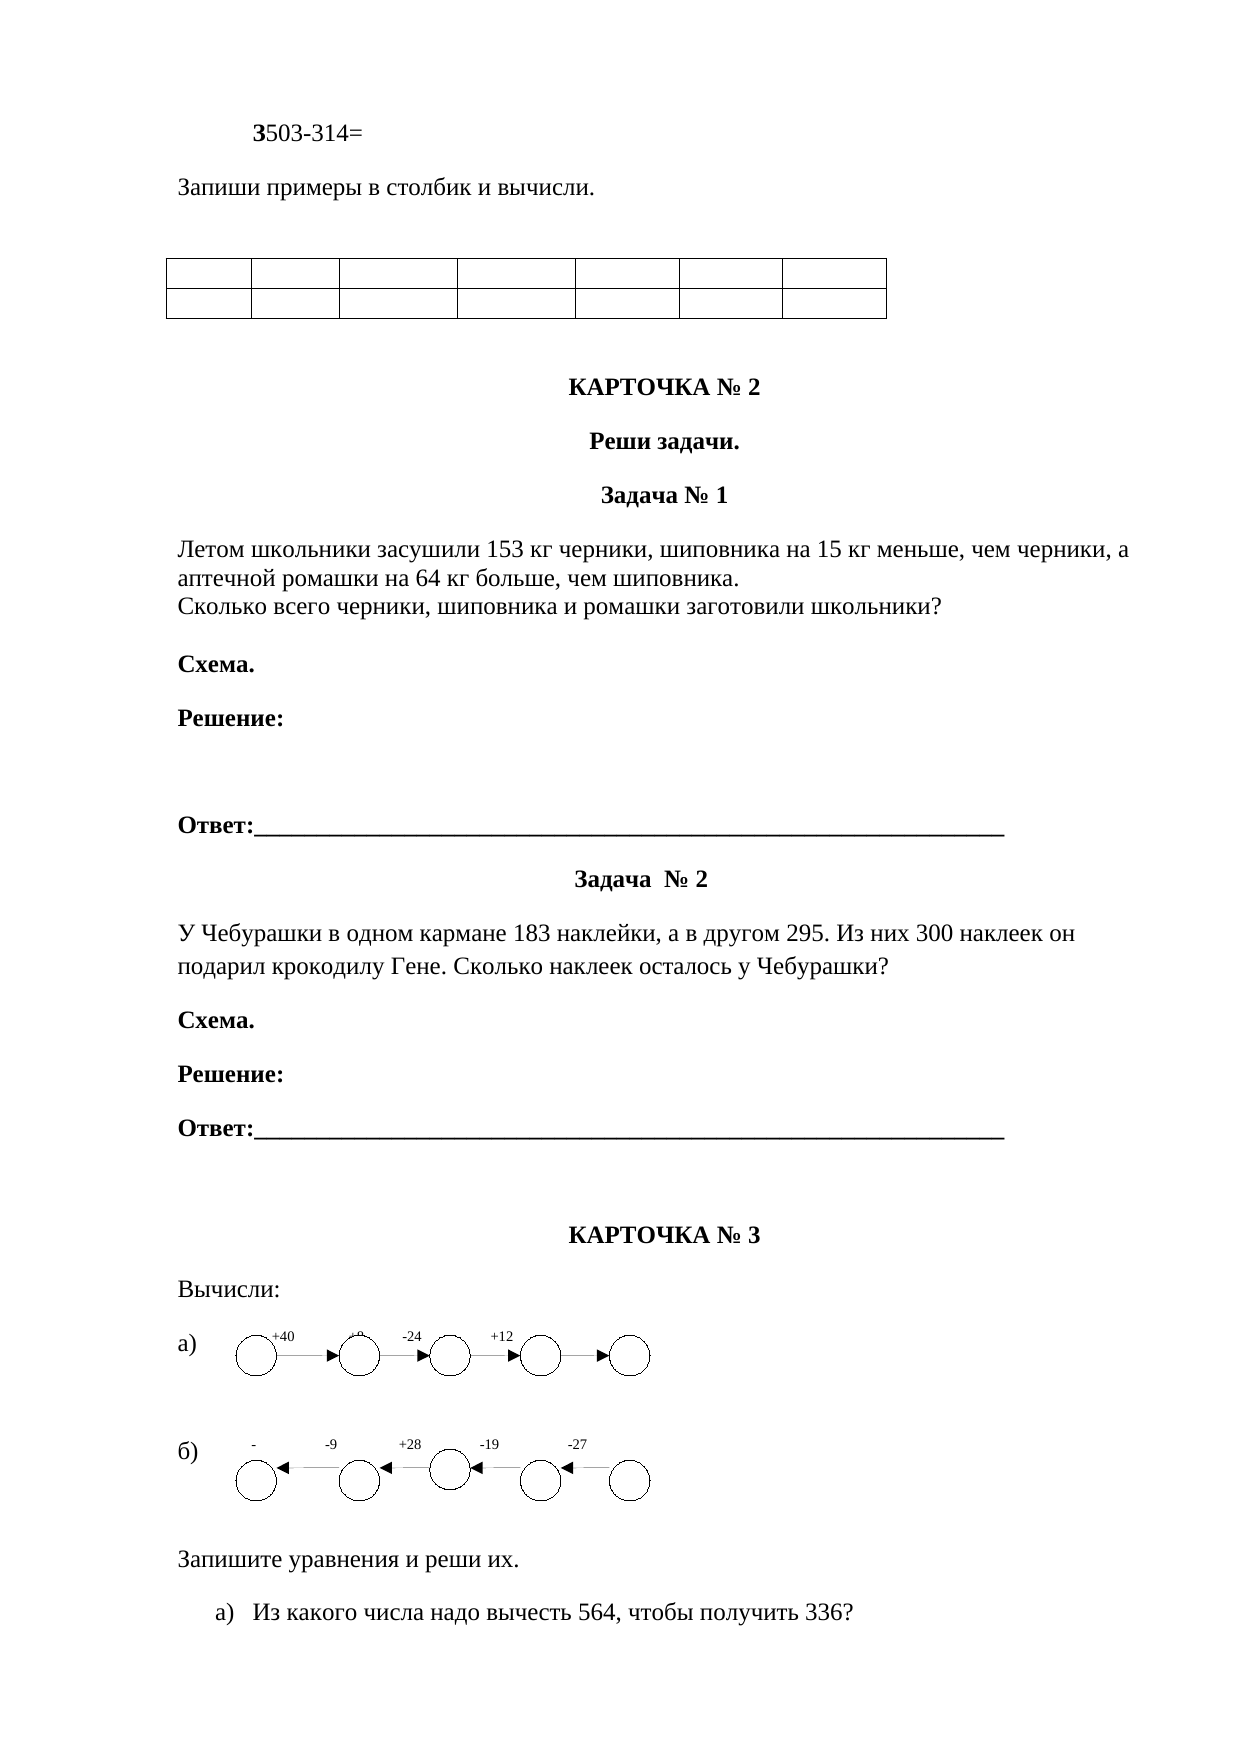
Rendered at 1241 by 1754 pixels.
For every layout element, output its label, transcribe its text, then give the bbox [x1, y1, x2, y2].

table_header [167, 259, 251, 288]
text Задача № 2 [177, 864, 1152, 893]
text КАРТОЧКА № 3 [177, 1221, 1152, 1249]
table_cell [340, 289, 457, 317]
text Ответ:____________________________________________________________ [177, 1113, 1152, 1142]
text Схема. [177, 649, 1152, 678]
table_header [458, 259, 575, 288]
table_header [783, 259, 886, 288]
table_cell [458, 289, 575, 317]
text У Чебурашки в одном кармане 183 наклейки, а в другом 295. Из них 300 наклеек он подарил крокодилу Гене. Сколько наклеек осталось у Чебурашки? [177, 918, 1152, 980]
table_header [340, 259, 457, 288]
table_cell [680, 289, 782, 317]
table_header [252, 259, 339, 288]
text Запишите уравнения и реши их. [177, 1544, 1152, 1572]
text а) +40 +8 -24 +12 [177, 1328, 1152, 1357]
text Сколько всего черники, шиповника и ромашки заготовили школьники? [177, 591, 1152, 620]
table_header [680, 259, 782, 288]
table_header [576, 259, 679, 288]
text Задача № 1 [177, 480, 1152, 509]
text Реши задачи. [177, 426, 1152, 455]
text Вычисли: [177, 1274, 1152, 1303]
text Запиши примеры в столбик и вычисли. [177, 172, 1152, 233]
table_cell [167, 289, 251, 317]
list З503-314= [252, 118, 1152, 147]
text Решение: [177, 703, 1152, 732]
text б) - -9 +28 -19 -27 [177, 1436, 1152, 1465]
table_cell [252, 289, 339, 317]
text Решение: [177, 1059, 1152, 1088]
table_cell [576, 289, 679, 317]
list Из какого числа надо вычесть 564, чтобы получить 336? [215, 1597, 1152, 1626]
table_cell [783, 289, 886, 317]
text КАРТОЧКА № 2 [177, 372, 1152, 401]
text Ответ:____________________________________________________________ [177, 811, 1152, 839]
text Схема. [177, 1005, 1152, 1034]
text Летом школьники засушили 153 кг черники, шиповника на 15 кг меньше, чем черники, а аптечной ромашки на 64 кг больше, чем шиповника. [177, 534, 1152, 591]
